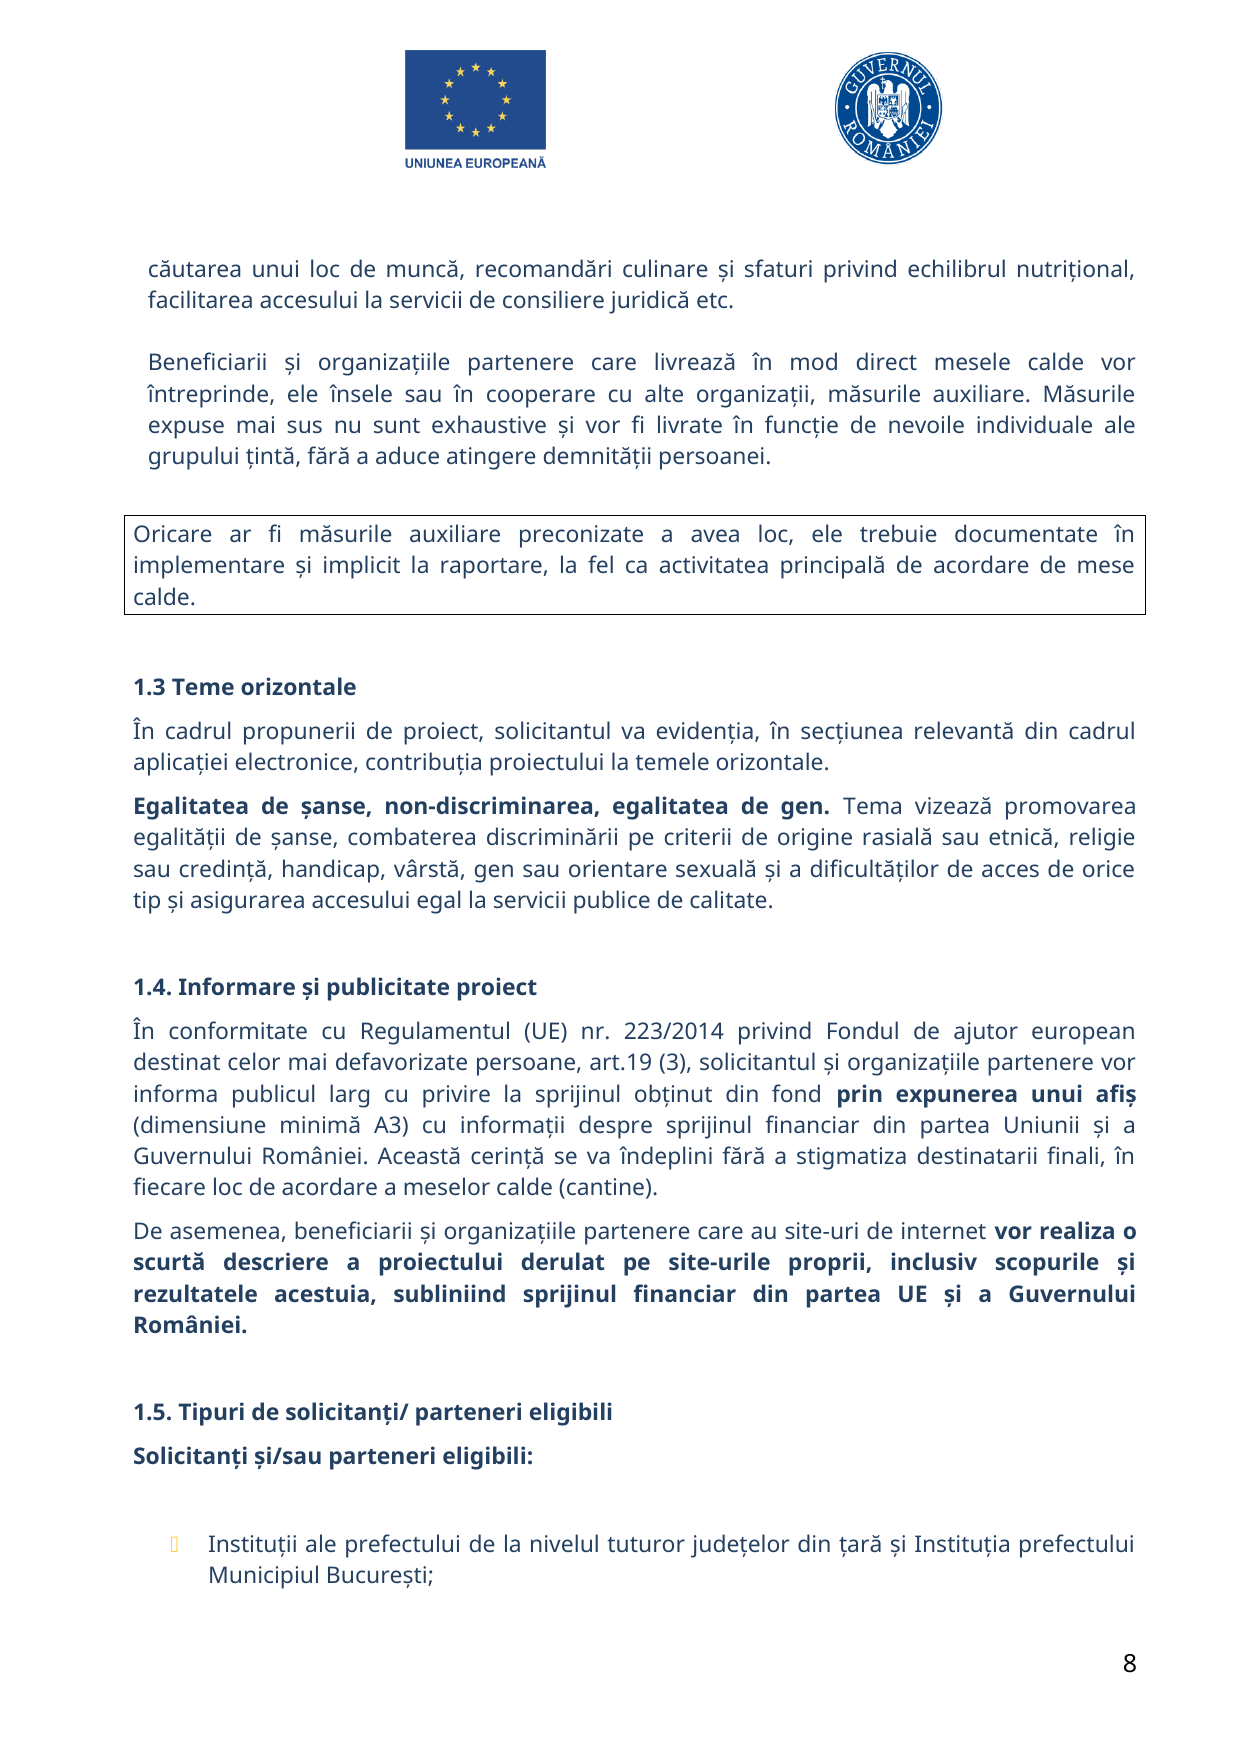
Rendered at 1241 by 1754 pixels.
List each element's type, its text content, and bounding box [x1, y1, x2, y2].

subtitle 1.5. Tipuri de solicitanți/ parteneri eligibili [133, 1396, 1137, 1428]
subtitle 1.3 Teme orizontale [133, 671, 1137, 703]
picture [833, 50, 943, 165]
list Beneficiarii și organizațiile partenere care livrează în mod direct mesele calde vor întreprinde, ele însele sau în cooperare cu alte organizații, măsurile auxiliare. Măsurile expuse mai sus nu sunt exhaustive și vor fi livrate în funcție de nevoile individuale ale grupului țintă, fără a aduce atingere demnității persoanei. [148, 346, 1137, 471]
text Oricare ar fi măsurile auxiliare preconizate a avea loc, ele trebuie documentate în implementare și implicit la raportare, la fel ca activitatea principală de acordare de mese calde. [125, 516, 1145, 614]
list Instituții ale prefectului de la nivelul tuturor județelor din țară și Instituția prefectului Municipiul București; [170, 1528, 1137, 1590]
subtitle 1.4. Informare și publicitate proiect [133, 971, 1137, 1003]
picture [405, 50, 546, 168]
text De asemenea, beneficiarii și organizațiile partenere care au site-uri de internet vor realiza o scurtă descriere a proiectului derulat pe site-urile proprii, inclusiv scopurile și rezultatele acestuia, subliniind sprijinul financiar din partea UE și a Guvernului României. [133, 1215, 1137, 1340]
text În conformitate cu Regulamentul (UE) nr. 223/2014 privind Fondul de ajutor european destinat celor mai defavorizate persoane, art.19 (3), solicitantul și organizațiile partenere vor informa publicul larg cu privire la sprijinul obținut din fond prin expunerea unui afiș (dimensiune minimă A3) cu informații despre sprijinul financiar din partea Uniunii și a Guvernului României. Această cerință se va îndeplini fără a stigmatiza destinatarii finali, în fiecare loc de acordare a meselor calde (cantine). [133, 1015, 1137, 1203]
text Egalitatea de șanse, non-discriminarea, egalitatea de gen. Tema vizează promovarea egalității de șanse, combaterea discriminării pe criterii de origine rasială sau etnică, religie sau credință, handicap, vârstă, gen sau orientare sexuală și a dificultăților de acces de orice tip și asigurarea accesului egal la servicii publice de calitate. [133, 790, 1137, 915]
text Solicitanți și/sau parteneri eligibili: [133, 1440, 1137, 1471]
text În cadrul propunerii de proiect, solicitantul va evidenția, în secțiunea relevantă din cadrul aplicației electronice, contribuția proiectului la temele orizontale. [133, 715, 1137, 778]
